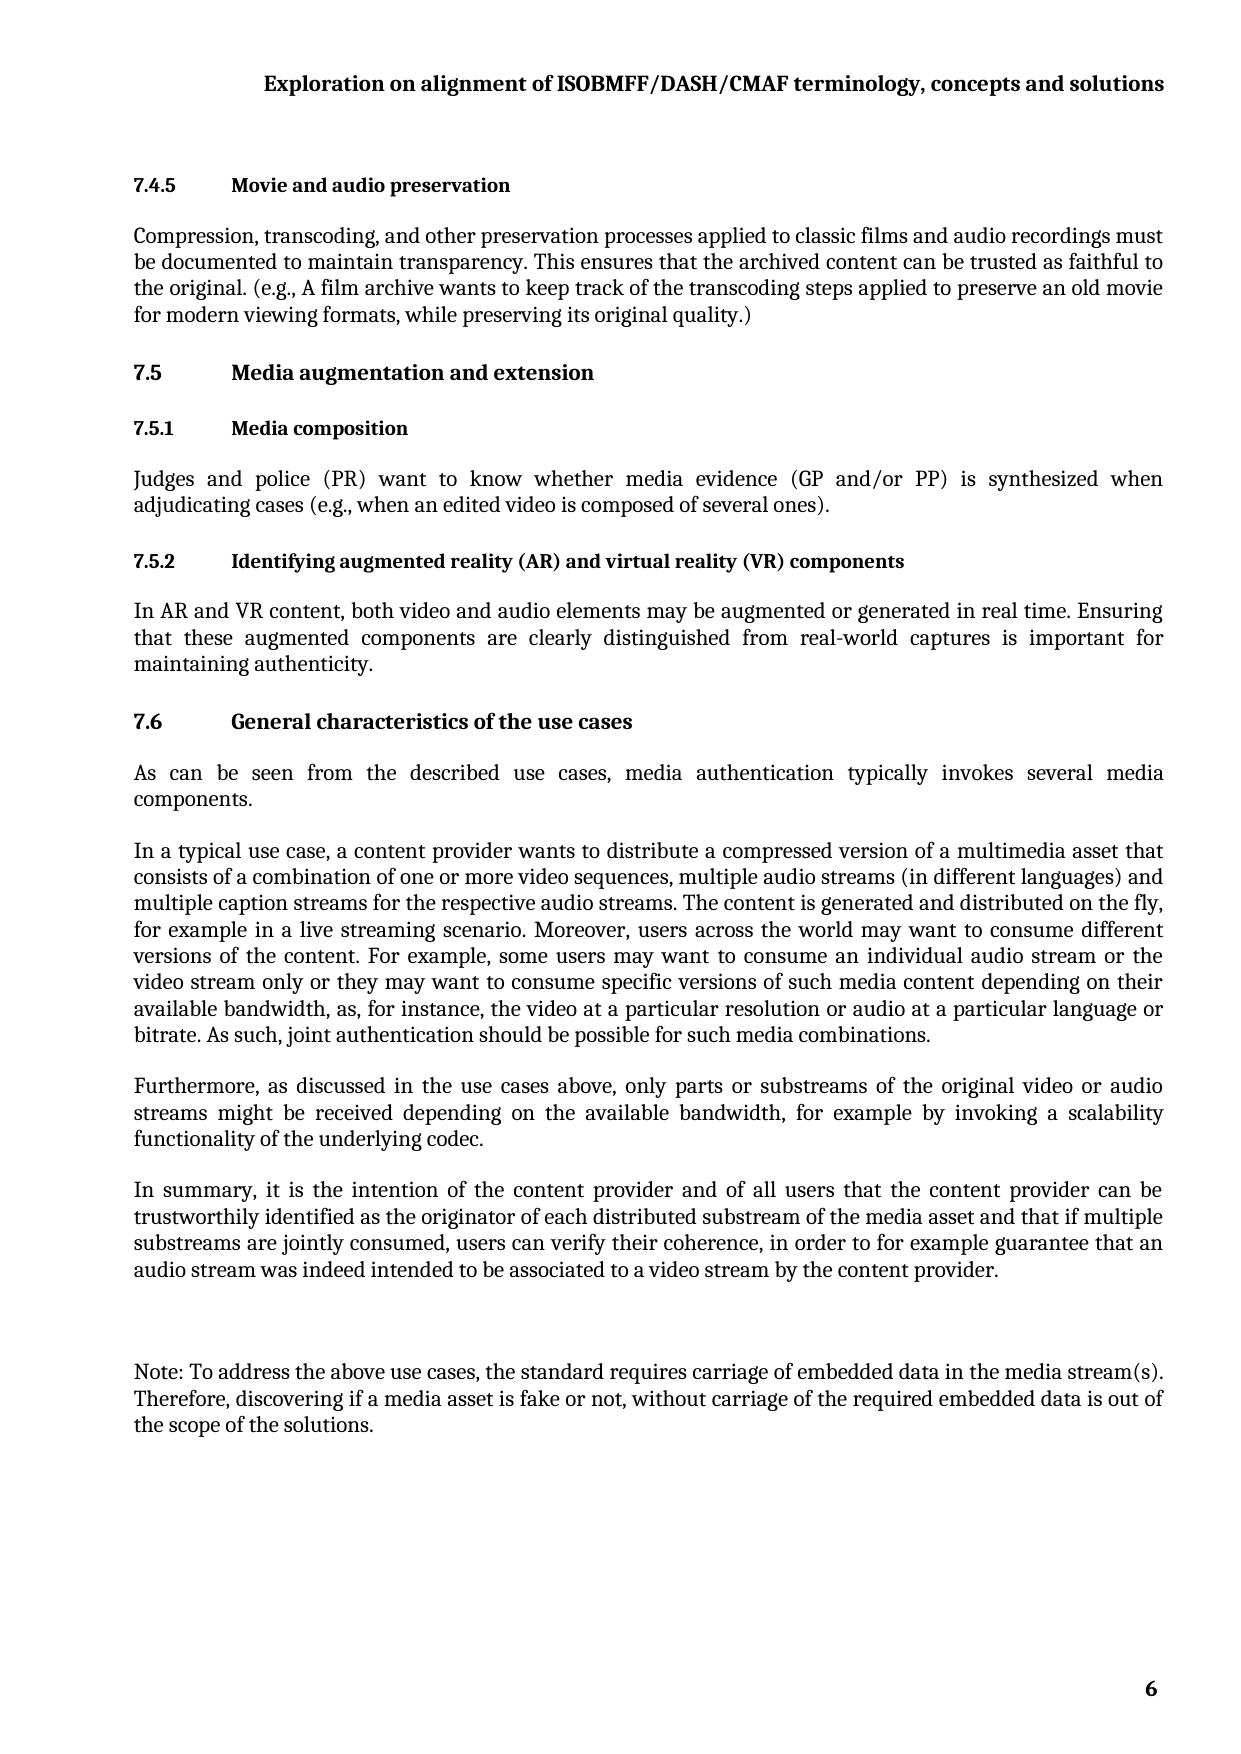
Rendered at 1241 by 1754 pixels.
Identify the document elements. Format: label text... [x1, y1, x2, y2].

text Compression, transcoding, and other preservation processes applied to classic films and audio recordings must be documented to maintain transparency. This ensures that the archived content can be trusted as faithful to the original. (e.g., A film archive wants to keep track of the transcoding steps applied to preserve an old movie for modern viewing formats, while preserving its original quality.) [133, 222, 1165, 328]
subtitle Identifying augmented reality (AR) and virtual reality (VR) components [133, 549, 1165, 573]
text Note: To address the above use cases, the standard requires carriage of embedded data in the media stream(s). Therefore, discovering if a media asset is fake or not, without carriage of the required embedded data is out of the scope of the solutions. [133, 1359, 1165, 1438]
text In AR and VR content, both video and audio elements may be augmented or generated in real time. Ensuring that these augmented components are clearly distinguished from real-world captures is important for maintaining authenticity. [133, 598, 1165, 677]
text Furthermore, as discussed in the use cases above, only parts or substreams of the original video or audio streams might be received depending on the available bandwidth, for example by invoking a scalability functionality of the underlying codec. [133, 1073, 1165, 1152]
subtitle General characteristics of the use cases [133, 709, 1165, 735]
text As can be seen from the described use cases, media authentication typically invokes several media components. [133, 760, 1165, 812]
text In summary, it is the intention of the content provider and of all users that the content provider can be trustworthily identified as the originator of each distributed substream of the media asset and that if multiple substreams are jointly consumed, users can verify their coherence, in order to for example guarantee that an audio stream was indeed intended to be associated to a video stream by the content provider. [133, 1177, 1165, 1283]
subtitle Media composition [133, 416, 1165, 440]
subtitle Movie and audio preservation [133, 173, 1165, 197]
text In a typical use case, a content provider wants to distribute a compressed version of a multimedia asset that consists of a combination of one or more video sequences, multiple audio streams (in different languages) and multiple caption streams for the respective audio streams. The content is generated and distributed on the fly, for example in a live streaming scenario. Moreover, users across the world may want to consume different versions of the content. For example, some users may want to consume an individual audio stream or the video stream only or they may want to consume specific versions of such media content depending on their available bandwidth, as, for instance, the video at a particular resolution or audio at a particular language or bitrate. As such, joint authentication should be possible for such media combinations. [133, 837, 1165, 1048]
text Judges and police (PR) want to know whether media evidence (GP and/or PP) is synthesized when adjudicating cases (e.g., when an edited video is composed of several ones). [133, 465, 1165, 518]
subtitle Media augmentation and extension [133, 359, 1165, 385]
